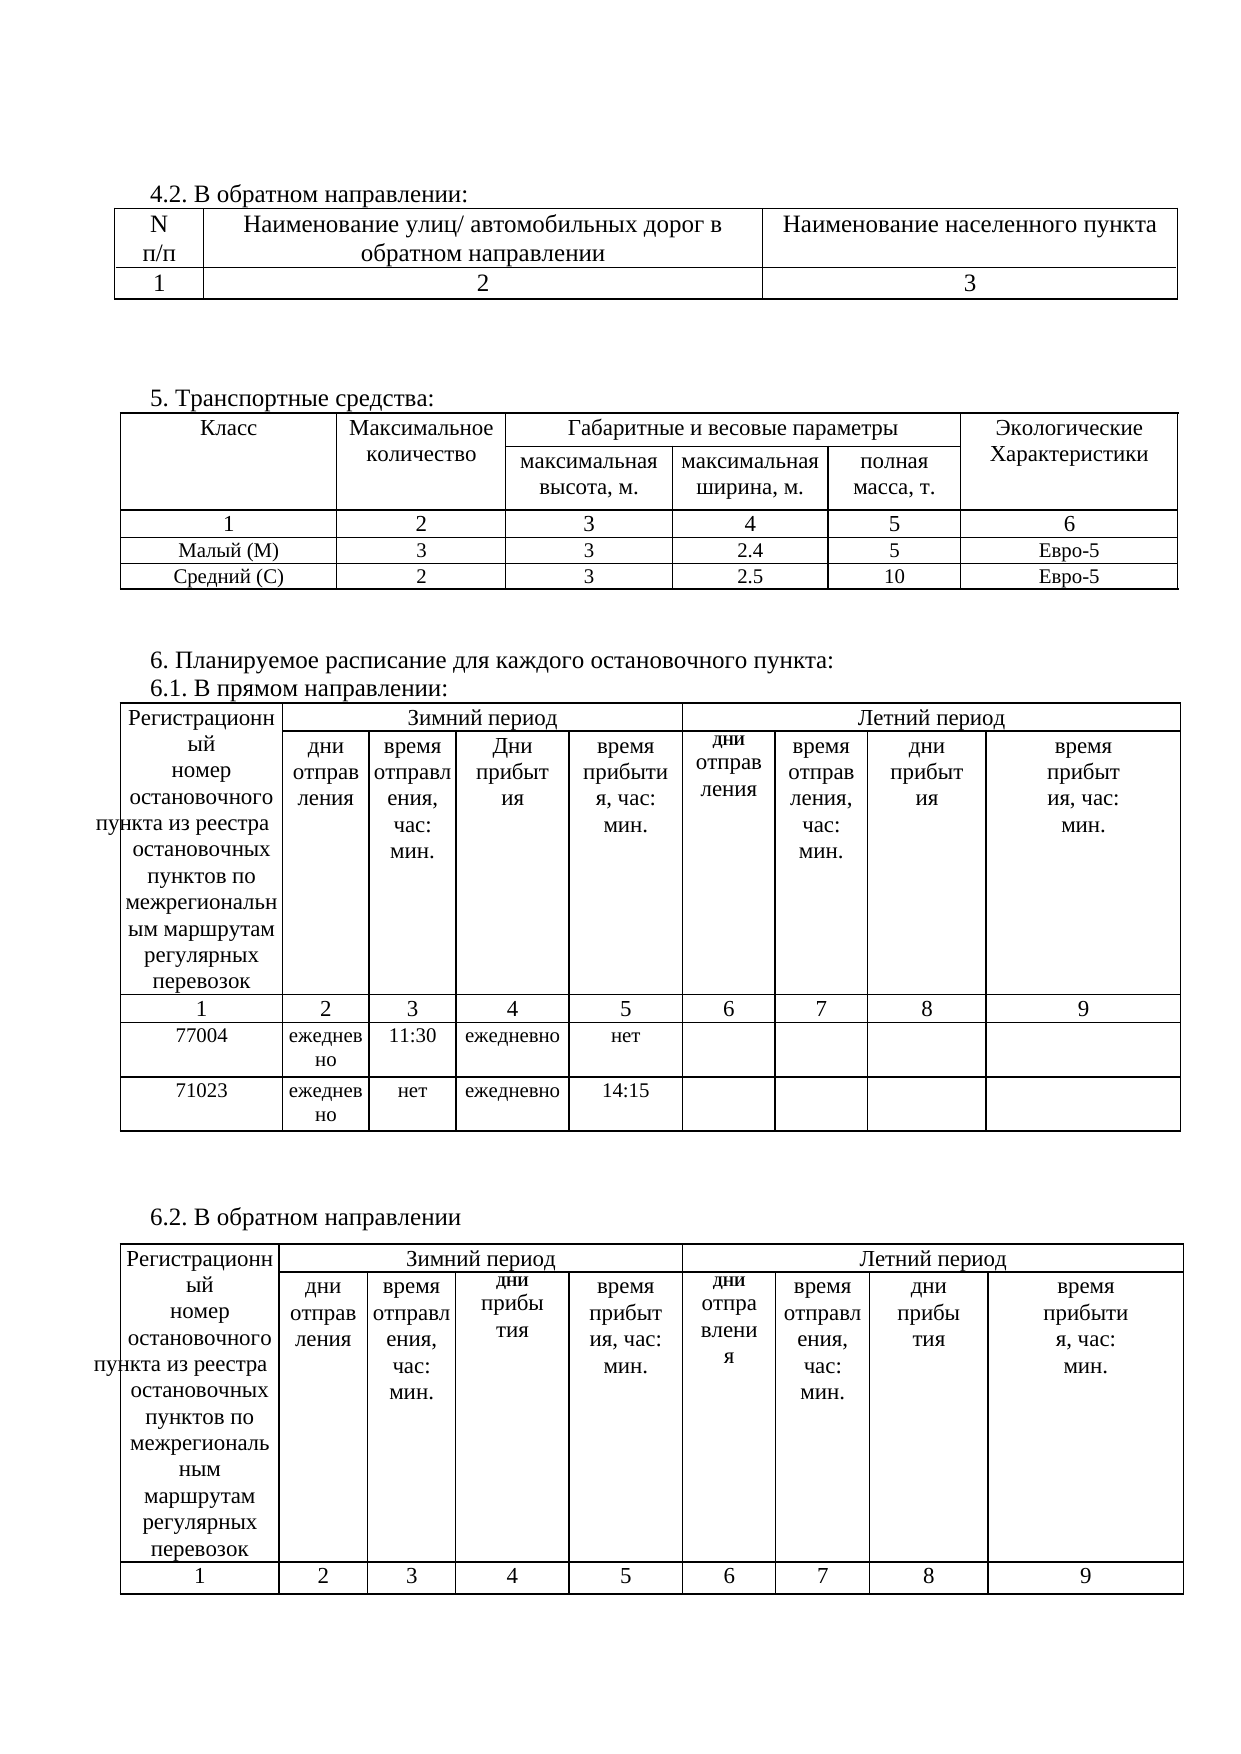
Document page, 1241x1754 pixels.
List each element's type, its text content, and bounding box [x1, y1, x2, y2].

table_cell Средний (С) [121, 564, 336, 588]
table_cell 2.4 [673, 538, 827, 562]
table_cell ежедневно [283, 1078, 368, 1130]
table_cell Дни прибыт ия [457, 732, 568, 994]
table_header Габаритные и весовые параметры [506, 414, 960, 446]
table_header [121, 1245, 278, 1561]
text 4.2. В обратном направлении: [150, 179, 1090, 207]
table_cell время отправл ения, час: мин. [370, 732, 455, 994]
table_header N п/п [115, 209, 203, 267]
table_cell 3 [506, 564, 672, 588]
table_cell 5 [829, 538, 960, 562]
table_cell максимальная высота, м. [506, 447, 672, 509]
table_cell 14:15 [570, 1078, 682, 1130]
table_cell полная масса, т. [829, 447, 960, 509]
table_cell 1 [121, 511, 336, 537]
table_cell ежедневно [457, 1023, 568, 1076]
table_cell 1 [121, 995, 282, 1022]
table_cell 2 [337, 511, 505, 537]
table_cell 6 [683, 1563, 775, 1593]
table_cell 3 [370, 995, 455, 1022]
table_cell дни отправ ления [280, 1273, 367, 1561]
table_cell 6 [961, 511, 1177, 537]
table_header Наименование населенного пункта [763, 209, 1177, 267]
table_header Зимний период [283, 704, 682, 730]
table_cell нет [370, 1078, 455, 1130]
table_cell 2 [204, 268, 762, 298]
table_cell 7 [776, 1563, 869, 1593]
table_cell ежедневно [457, 1078, 568, 1130]
table_cell ДНИ прибы тия [456, 1273, 568, 1561]
table_cell 10 [829, 564, 960, 588]
table_cell 1 [115, 268, 203, 298]
table_cell [683, 1078, 774, 1130]
table_cell 4 [457, 995, 568, 1022]
table_cell [683, 1023, 774, 1076]
text 5. Транспортные средства: [150, 383, 1090, 412]
table_cell дни отправ ления [283, 732, 368, 994]
table_cell [987, 1023, 1180, 1076]
table_cell [776, 1078, 867, 1130]
table_header Летний период [683, 1245, 1183, 1271]
table_cell 5 [829, 511, 960, 537]
table_cell 4 [673, 511, 827, 537]
table_header Экологические Характеристики [961, 414, 1177, 509]
table_header Класс [121, 414, 336, 509]
table_cell Евро-5 [961, 538, 1177, 562]
table_cell ежедневно [283, 1023, 368, 1076]
table_cell Евро-5 [961, 564, 1177, 588]
table_cell 3 [337, 538, 505, 562]
table_cell [868, 1023, 985, 1076]
table_cell [987, 1078, 1180, 1130]
table_header Регистрационный номер остановочного пункта из реестра остановочных пунктов по межрегиональным маршрутам регулярных перевозок [121, 704, 282, 994]
table_cell [776, 1023, 867, 1076]
table_cell ДНИ отправ ления [683, 732, 774, 994]
table_cell 8 [868, 995, 985, 1022]
table_cell нет [570, 1023, 682, 1076]
table_cell время прибыти я, час: мин. [989, 1273, 1183, 1561]
table_cell 2 [280, 1563, 367, 1593]
table_cell максимальная ширина, м. [673, 447, 827, 509]
table_header Зимний период [280, 1245, 682, 1271]
table_cell 3 [506, 538, 672, 562]
table_header Наименование улиц/ автомобильных дорог в обратном направлении [204, 209, 762, 267]
table_cell ДНИ отпра влени я [683, 1273, 775, 1561]
table_cell 11:30 [370, 1023, 455, 1076]
table_cell 71023 [121, 1078, 282, 1130]
table_cell время отправл ения, час: мин. [776, 1273, 869, 1561]
table_cell 1 [121, 1563, 278, 1593]
table_cell 3 [506, 511, 672, 537]
text 6.2. В обратном направлении [150, 1202, 1090, 1231]
text 6.1. В прямом направлении: [150, 673, 1090, 702]
table_cell 8 [870, 1563, 987, 1593]
table_cell 6 [683, 995, 774, 1022]
table_cell 3 [368, 1563, 455, 1593]
table_cell Малый (М) [121, 538, 336, 562]
table_cell время прибыти я, час: мин. [570, 732, 682, 994]
table_cell время прибыт ия, час: мин. [987, 732, 1180, 994]
table_cell 7 [776, 995, 867, 1022]
table_cell 5 [570, 995, 682, 1022]
table_cell дни прибы тия [870, 1273, 987, 1561]
table_cell 3 [763, 267, 1177, 298]
table_cell 9 [987, 995, 1180, 1022]
table_cell 2.5 [673, 564, 827, 588]
table_header Летний период [683, 704, 1180, 730]
table_cell 77004 [121, 1023, 282, 1076]
table_cell 2 [337, 564, 505, 588]
table_cell время отправл ения, час: мин. [368, 1273, 455, 1561]
table_cell 2 [283, 995, 368, 1022]
table_cell 5 [570, 1563, 682, 1593]
table_cell время отправ ления, час: мин. [776, 732, 867, 994]
table_cell 4 [456, 1563, 568, 1593]
table_cell 9 [989, 1563, 1183, 1593]
text 6. Планируемое расписание для каждого остановочного пункта: [150, 645, 1090, 673]
table_cell [868, 1078, 985, 1130]
table_header Максимальное количество [337, 414, 505, 509]
table_cell время прибыт ия, час: мин. [570, 1273, 682, 1561]
table_cell дни прибыт ия [868, 732, 985, 994]
